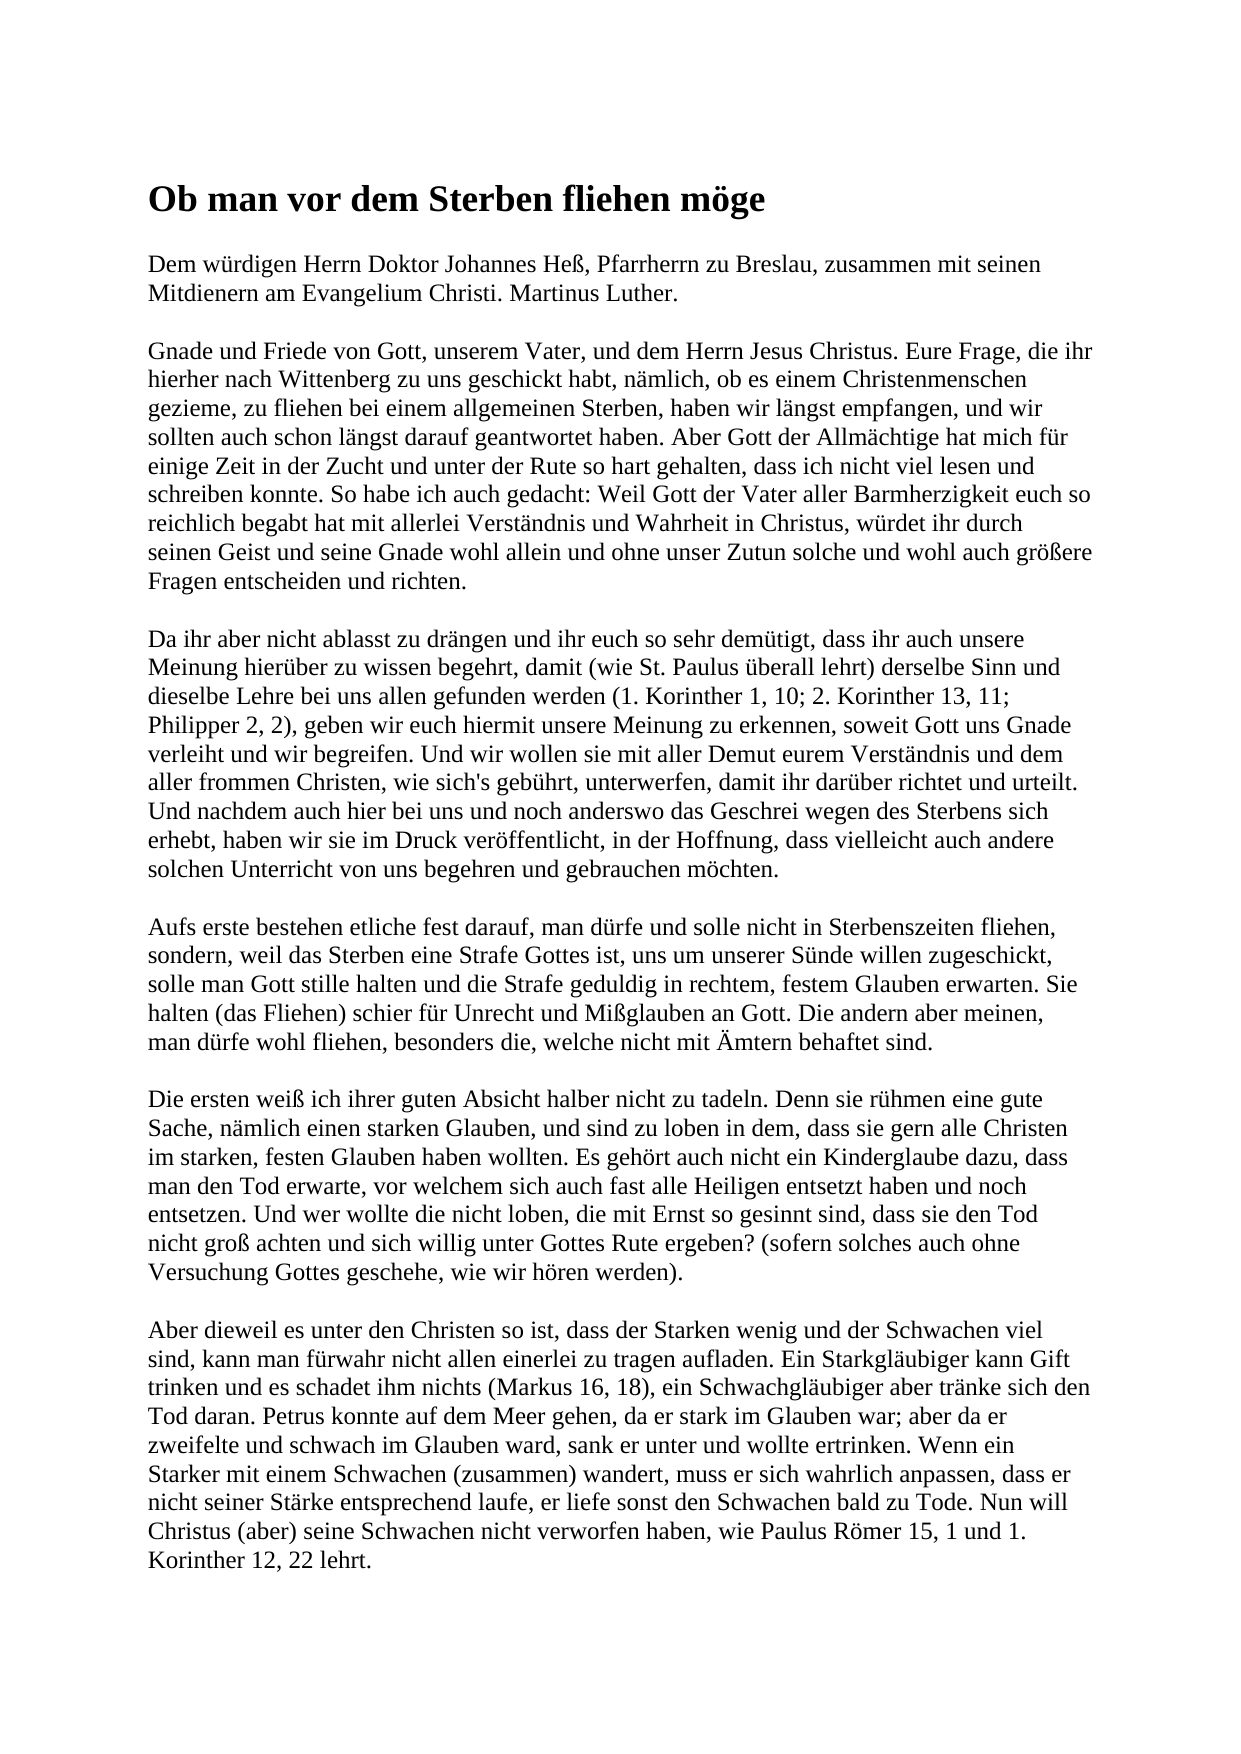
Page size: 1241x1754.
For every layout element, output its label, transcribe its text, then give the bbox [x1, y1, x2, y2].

text Aber dieweil es unter den Christen so ist, dass der Starken wenig und der Schwachen viel sind, kann man fürwahr nicht allen einerlei zu tragen aufladen. Ein Starkgläubiger kann Gift trinken und es schadet ihm nichts (Markus 16, 18), ein Schwachgläubiger aber tränke sich den Tod daran. Petrus konnte auf dem Meer gehen, da er stark im Glauben war; aber da er zweifelte und schwach im Glauben ward, sank er unter und wollte ertrinken. Wenn ein Starker mit einem Schwachen (zusammen) wandert, muss er sich wahrlich anpassen, dass er nicht seiner Stärke entsprechend laufe, er liefe sonst den Schwachen bald zu Tode. Nun will Christus (aber) seine Schwachen nicht verworfen haben, wie Paulus Römer 15, 1 und 1. Korinther 12, 22 lehrt. [148, 1315, 1093, 1574]
text Gnade und Friede von Gott, unserem Vater, und dem Herrn Jesus Christus. Eure Frage, die ihr hierher nach Wittenberg zu uns geschickt habt, nämlich, ob es einem Christenmenschen gezieme, zu fliehen bei einem allgemeinen Sterben, haben wir längst empfangen, und wir sollten auch schon längst darauf geantwortet haben. Aber Gott der Allmächtige hat mich für einige Zeit in der Zucht und unter der Rute so hart gehalten, dass ich nicht viel lesen und schreiben konnte. So habe ich auch gedacht: Weil Gott der Vater aller Barmherzigkeit euch so reichlich begabt hat mit allerlei Verständnis und Wahrheit in Christus, würdet ihr durch seinen Geist und seine Gnade wohl allein und ohne unser Zutun solche und wohl auch größere Fragen entscheiden und richten. [148, 336, 1093, 594]
subtitle Ob man vor dem Sterben fliehen möge [148, 177, 1093, 220]
text Da ihr aber nicht ablasst zu drängen und ihr euch so sehr demütigt, dass ihr auch unsere Meinung hierüber zu wissen begehrt, damit (wie St. Paulus überall lehrt) derselbe Sinn und dieselbe Lehre bei uns allen gefunden werden (1. Korinther 1, 10; 2. Korinther 13, 11; Philipper 2, 2), geben wir euch hiermit unsere Meinung zu erkennen, soweit Gott uns Gnade verleiht und wir begreifen. Und wir wollen sie mit aller Demut eurem Verständnis und dem aller frommen Christen, wie sich's gebührt, unterwerfen, damit ihr darüber richtet und urteilt. Und nachdem auch hier bei uns und noch anderswo das Geschrei wegen des Sterbens sich erhebt, haben wir sie im Druck veröffentlicht, in der Hoffnung, dass vielleicht auch andere solchen Unterricht von uns begehren und gebrauchen möchten. [148, 624, 1093, 882]
text Aufs erste bestehen etliche fest darauf, man dürfe und solle nicht in Sterbenszeiten fliehen, sondern, weil das Sterben eine Strafe Gottes ist, uns um unserer Sünde willen zugeschickt, solle man Gott stille halten und die Strafe geduldig in rechtem, festem Glauben erwarten. Sie halten (das Fliehen) schier für Unrecht und Mißglauben an Gott. Die andern aber meinen, man dürfe wohl fliehen, besonders die, welche nicht mit Ämtern behaftet sind. [148, 912, 1093, 1055]
text Die ersten weiß ich ihrer guten Absicht halber nicht zu tadeln. Denn sie rühmen eine gute Sache, nämlich einen starken Glauben, und sind zu loben in dem, dass sie gern alle Christen im starken, festen Glauben haben wollten. Es gehört auch nicht ein Kinderglaube dazu, dass man den Tod erwarte, vor welchem sich auch fast alle Heiligen entsetzt haben und noch entsetzen. Und wer wollte die nicht loben, die mit Ernst so gesinnt sind, dass sie den Tod nicht groß achten und sich willig unter Gottes Rute ergeben? (sofern solches auch ohne Versuchung Gottes geschehe, wie wir hören werden). [148, 1084, 1093, 1286]
text Dem würdigen Herrn Doktor Johannes Heß, Pfarrherrn zu Breslau, zusammen mit seinen Mitdienern am Evangelium Christi. Martinus Luther. [148, 249, 1093, 307]
